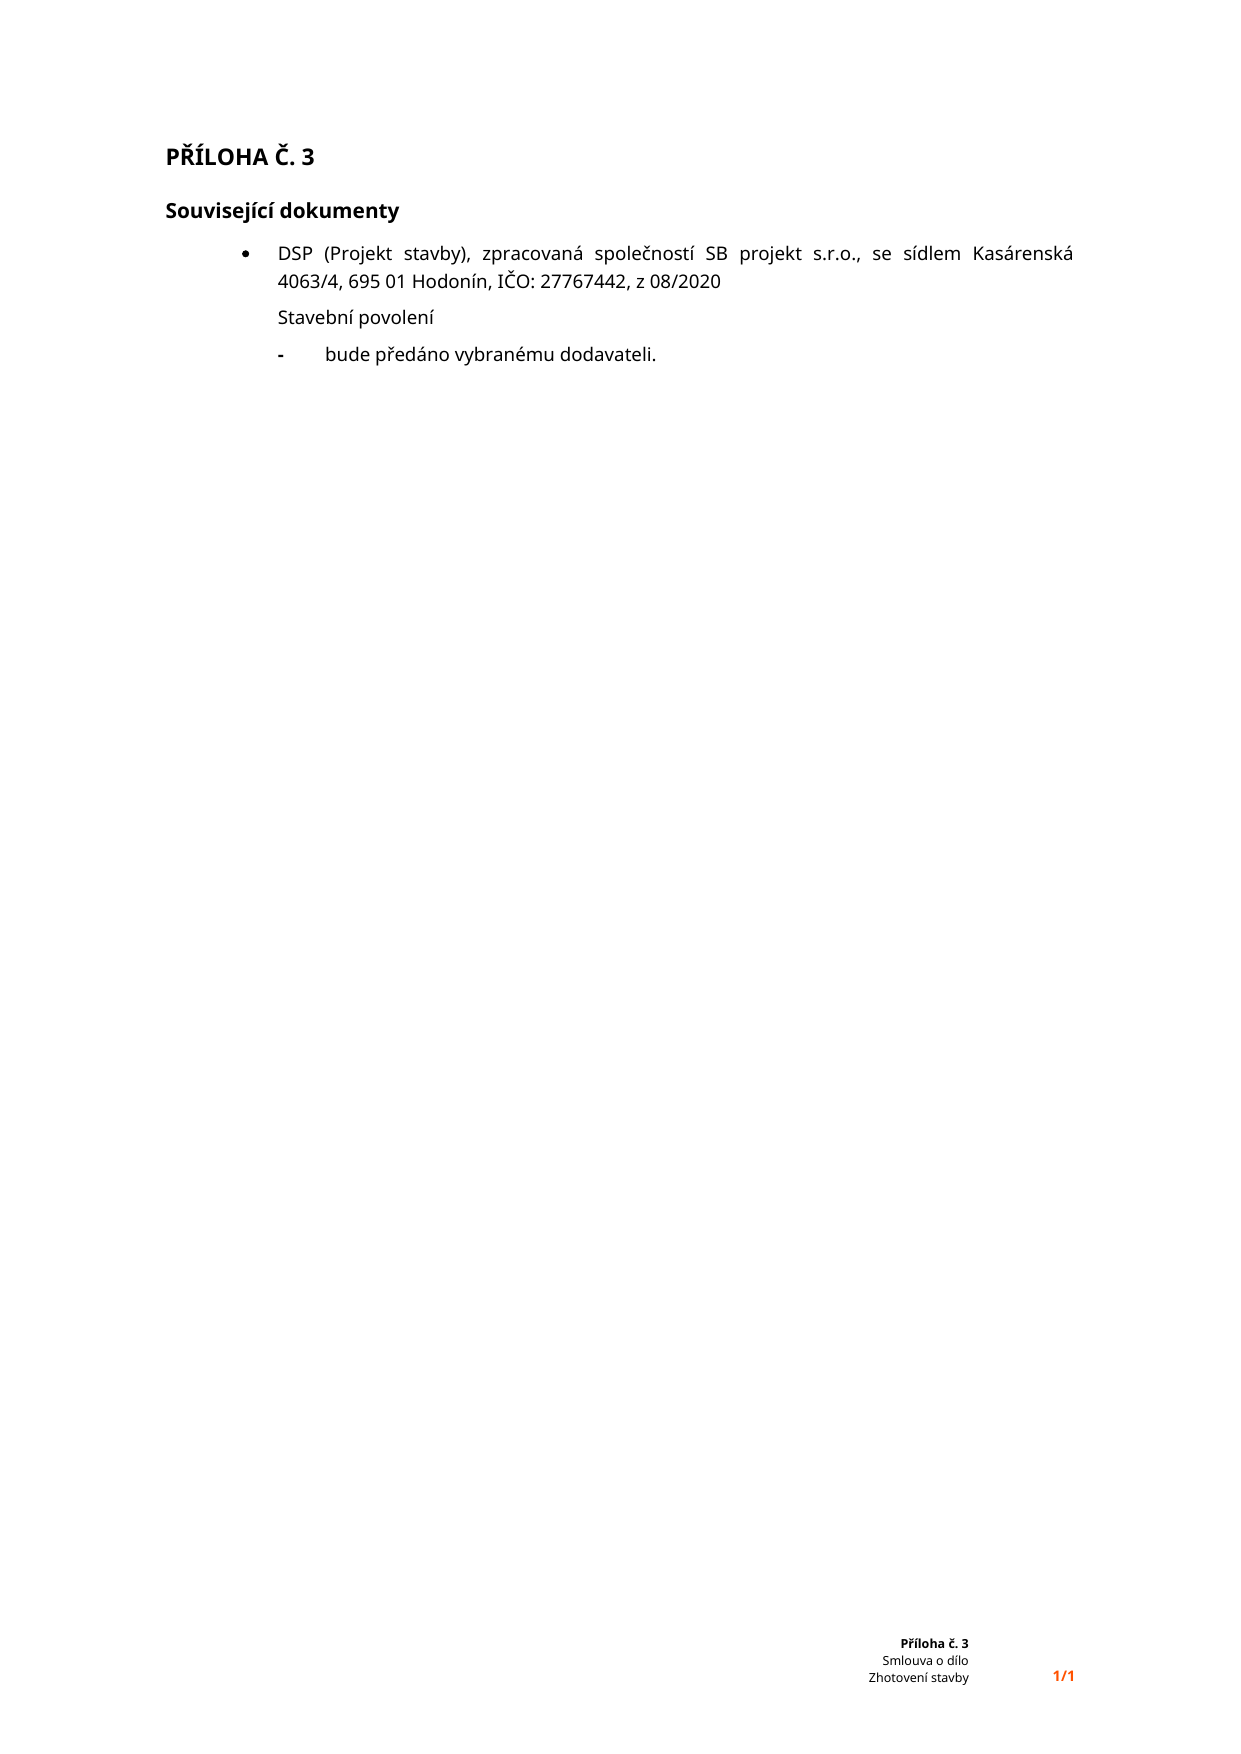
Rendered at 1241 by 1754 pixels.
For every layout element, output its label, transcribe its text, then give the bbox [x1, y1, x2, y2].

text Související dokumenty [165, 197, 1075, 225]
text bude předáno vybranému dodavateli. [278, 341, 1075, 367]
text Příloha č. 3 [165, 141, 1075, 173]
text DSP (Projekt stavby), zpracovaná společností SB projekt s.r.o., se sídlem Kasárenská 4063/4, 695 01 Hodonín, IČO: 27767442, z 08/2020 [242, 240, 1075, 294]
list Stavební povolení [278, 305, 1075, 330]
